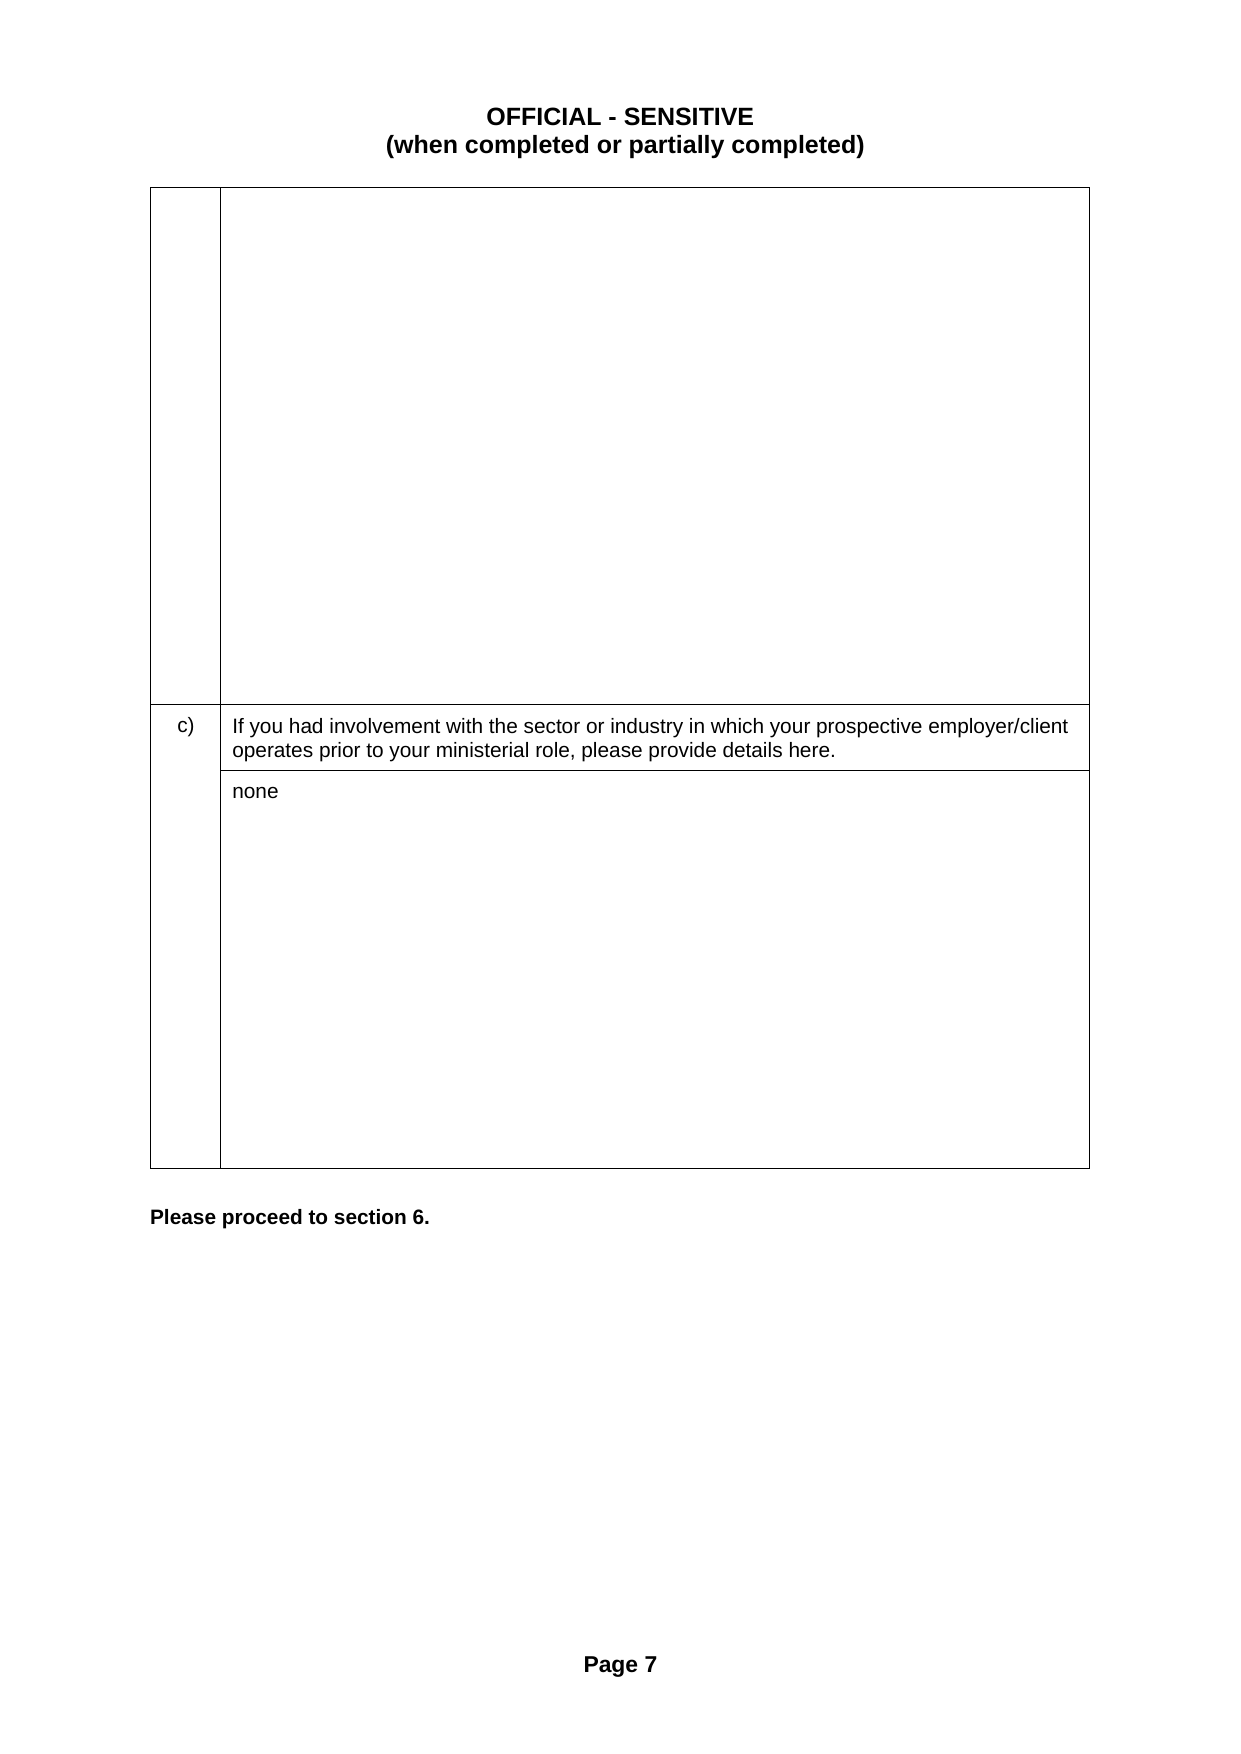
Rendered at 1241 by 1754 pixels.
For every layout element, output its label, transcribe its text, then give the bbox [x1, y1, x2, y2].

table_cell none [221, 771, 1089, 1168]
text Please proceed to section 6. [150, 1204, 1090, 1228]
table_cell [221, 188, 1089, 704]
table_cell If you had involvement with the sector or industry in which your prospective employer/client operates prior to your ministerial role, please provide details here. [221, 705, 1089, 770]
table_cell c) [151, 705, 220, 1168]
